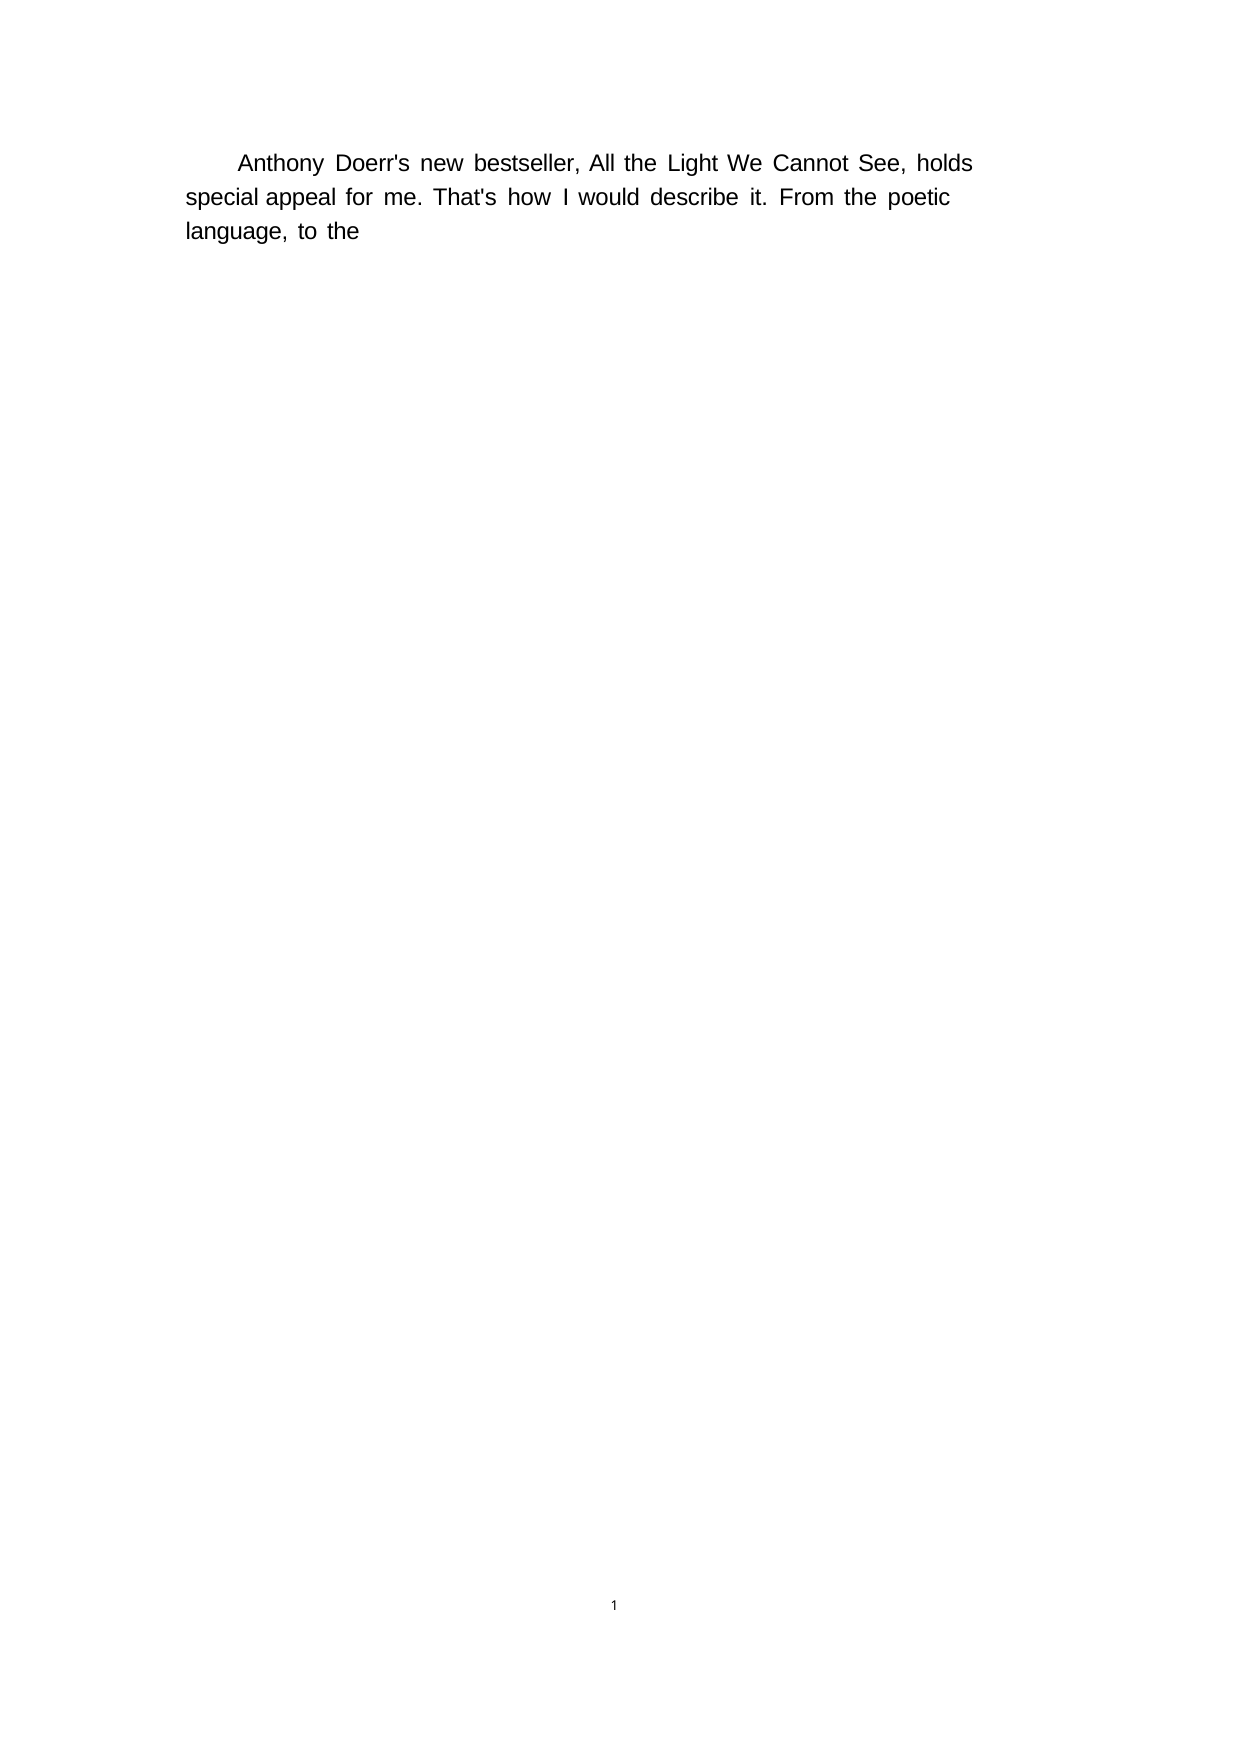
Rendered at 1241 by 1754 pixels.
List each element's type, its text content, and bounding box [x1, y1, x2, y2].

text Anthony Doerr's new bestseller, All the Light We Cannot See, holds special appeal for me. That's how I would describe it. From the poetic language, to the [185, 149, 1052, 244]
